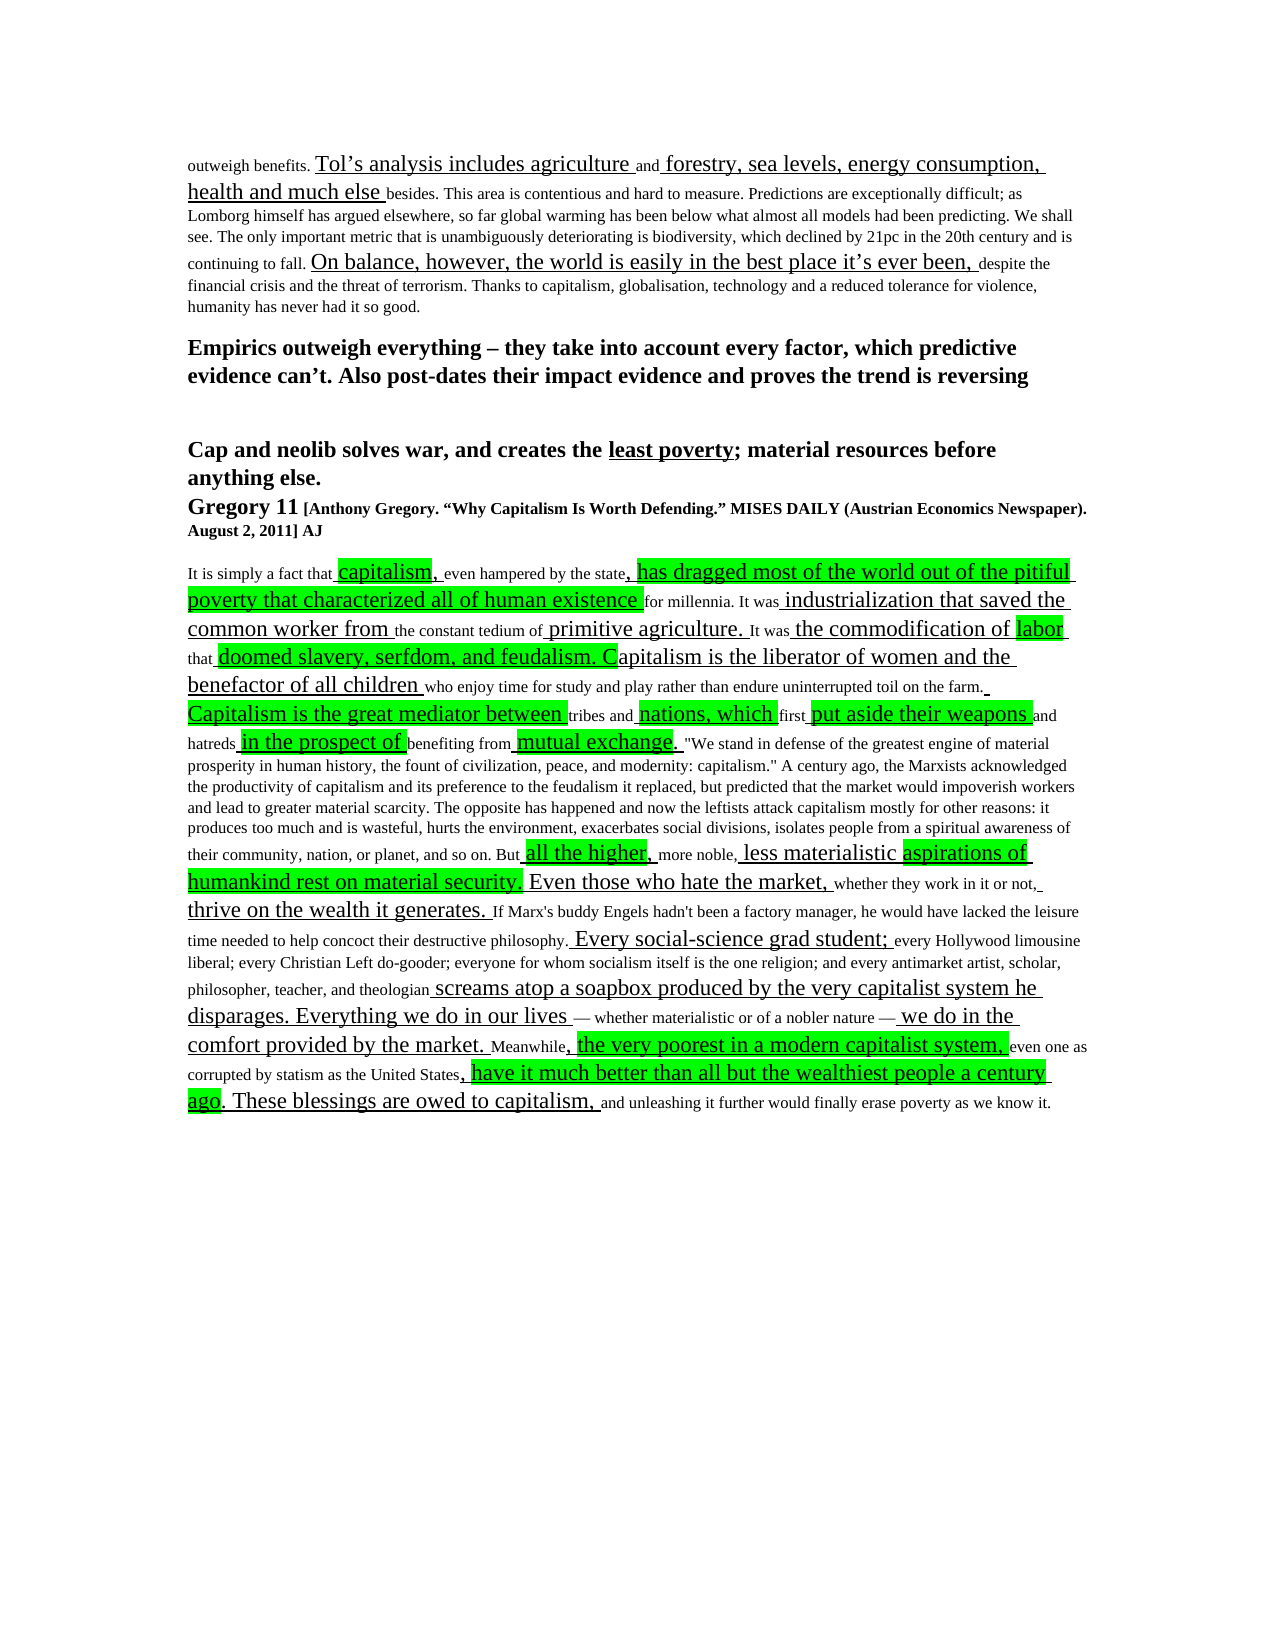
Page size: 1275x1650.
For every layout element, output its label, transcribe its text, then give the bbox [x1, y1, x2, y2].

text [187, 150, 1087, 316]
subtitle Cap and neolib solves war, and creates the least poverty; material resources before anything else. [187, 436, 1087, 491]
text It is simply a fact that capitalism, even hampered by the state, has dragged most of the world out of the pitiful poverty that characterized all of human existence for millennia. It was industrialization that saved the common worker from the constant tedium of primitive agriculture. It was the commodification of labor that doomed slavery, serfdom, and feudalism. Capitalism is the liberator of women and the benefactor of all children who enjoy time for study and play rather than endure uninterrupted toil on the farm. Capitalism is the great mediator between tribes and nations, which first put aside their weapons and hatreds in the prospect of benefiting from mutual exchange. "We stand in defense of the greatest engine of material prosperity in human history, the fount of civilization, peace, and modernity: capitalism." A century ago, the Marxists acknowledged the productivity of capitalism and its preference to the feudalism it replaced, but predicted that the market would impoverish workers and lead to greater material scarcity. The opposite has happened and now the leftists attack capitalism mostly for other reasons: it produces too much and is wasteful, hurts the environment, exacerbates social divisions, isolates people from a spiritual awareness of their community, nation, or planet, and so on. But all the higher, more noble, less materialistic aspirations of humankind rest on material security. Even those who hate the market, whether they work in it or not, thrive on the wealth it generates. If Marx's buddy Engels hadn't been a factory manager, he would have lacked the leisure time needed to help concoct their destructive philosophy. Every social-science grad student; every Hollywood limousine liberal; every Christian Left do-gooder; everyone for whom socialism itself is the one religion; and every antimarket artist, scholar, philosopher, teacher, and theologian screams atop a soapbox produced by the very capitalist system he disparages. Everything we do in our lives — whether materialistic or of a nobler nature — we do in the comfort provided by the market. Meanwhile, the very poorest in a modern capitalist system, even one as corrupted by statism as the United States, have it much better than all but the wealthiest people a century ago. These blessings are owed to capitalism, and unleashing it further would finally erase poverty as we know it. [187, 558, 1087, 1114]
text Gregory 11 [Anthony Gregory. “Why Capitalism Is Worth Defending.” MISES DAILY (Austrian Economics Newspaper). August 2, 2011] AJ [187, 493, 1087, 540]
subtitle Empirics outweigh everything – they take into account every factor, which predictive evidence can’t. Also post-dates their impact evidence and proves the trend is reversing [187, 334, 1087, 389]
